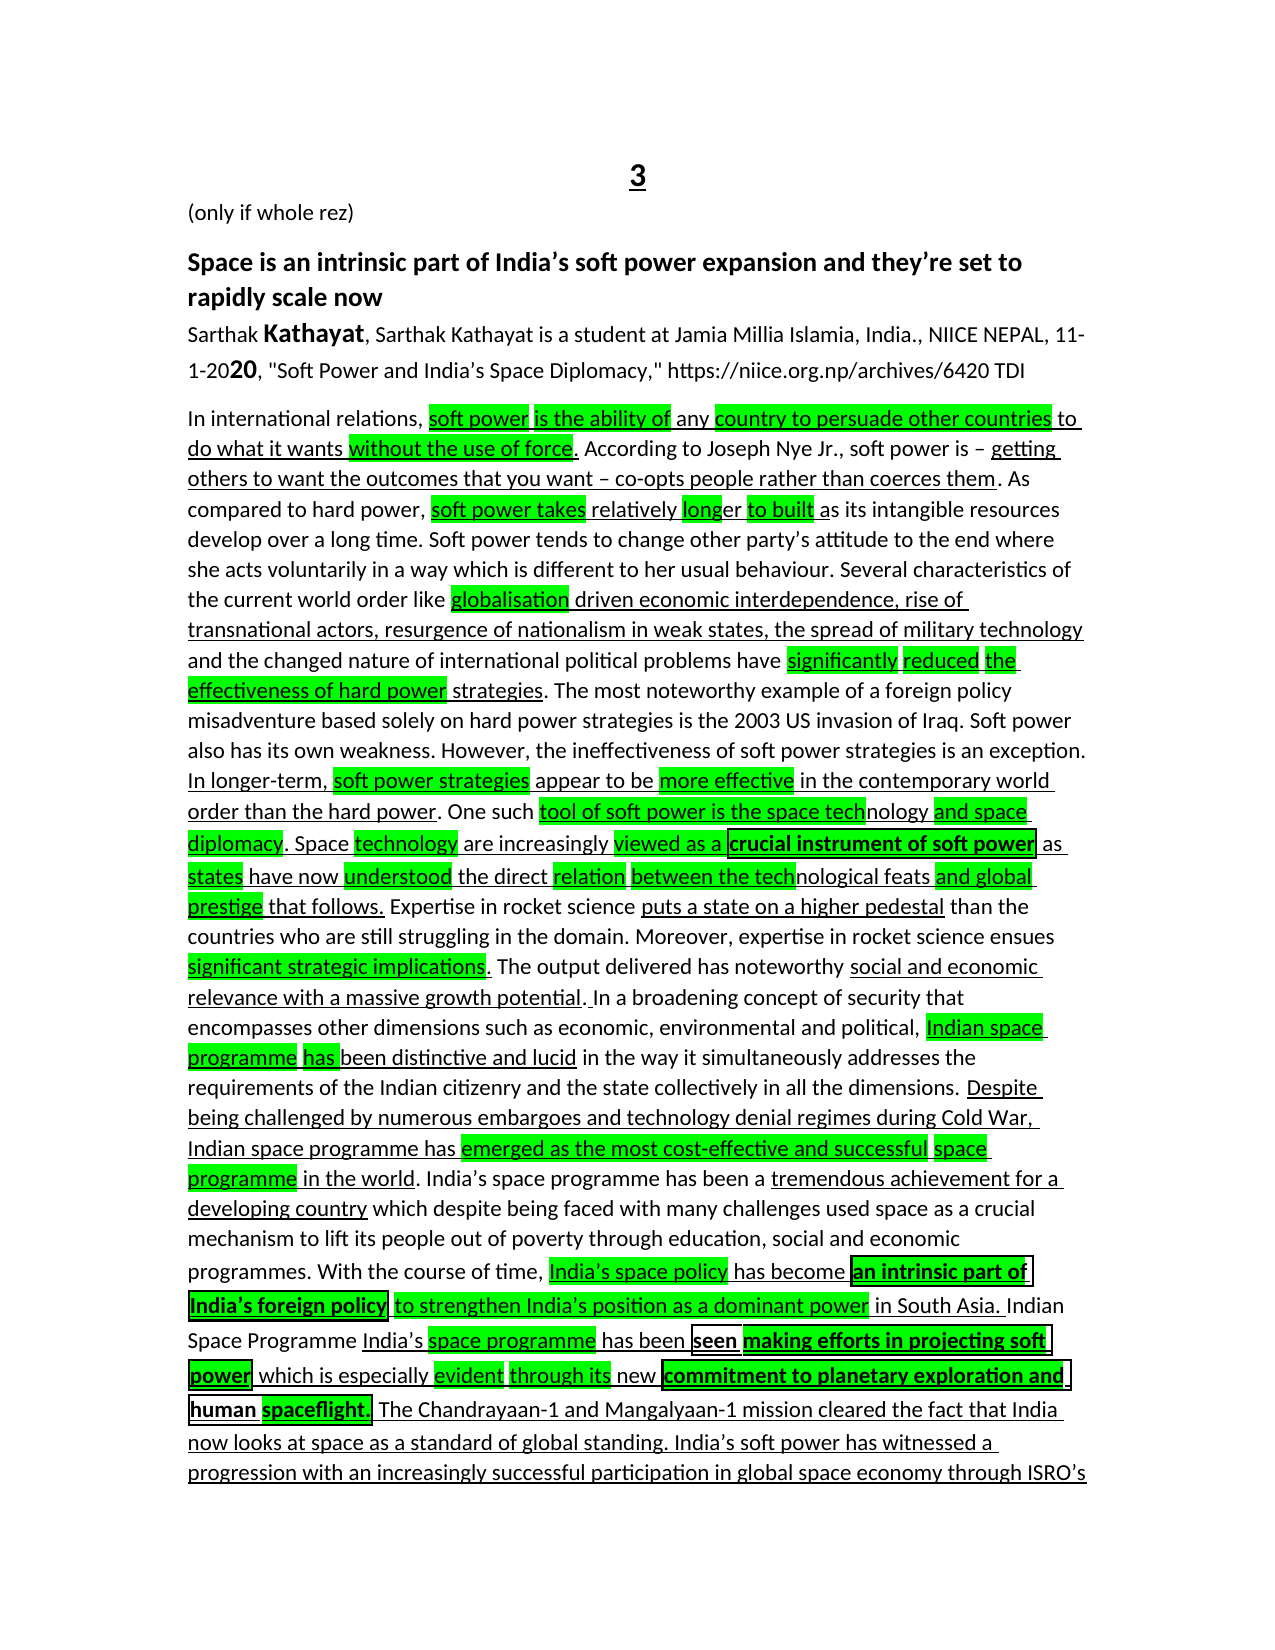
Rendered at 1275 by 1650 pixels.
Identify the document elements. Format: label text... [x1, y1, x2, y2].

subtitle Space is an intrinsic part of India’s soft power expansion and they’re set to rapidly scale now [187, 245, 1087, 314]
text Sarthak Kathayat, Sarthak Kathayat is a student at Jamia Millia Islamia, India., NIICE NEPAL, 11-1-2020, "Soft Power and India’s Space Diplomacy," https://niice.org.np/archives/6420 TDI [187, 316, 1087, 385]
text (only if whole rez) [187, 198, 1087, 226]
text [187, 404, 1087, 1482]
subtitle 3 [187, 154, 1087, 195]
